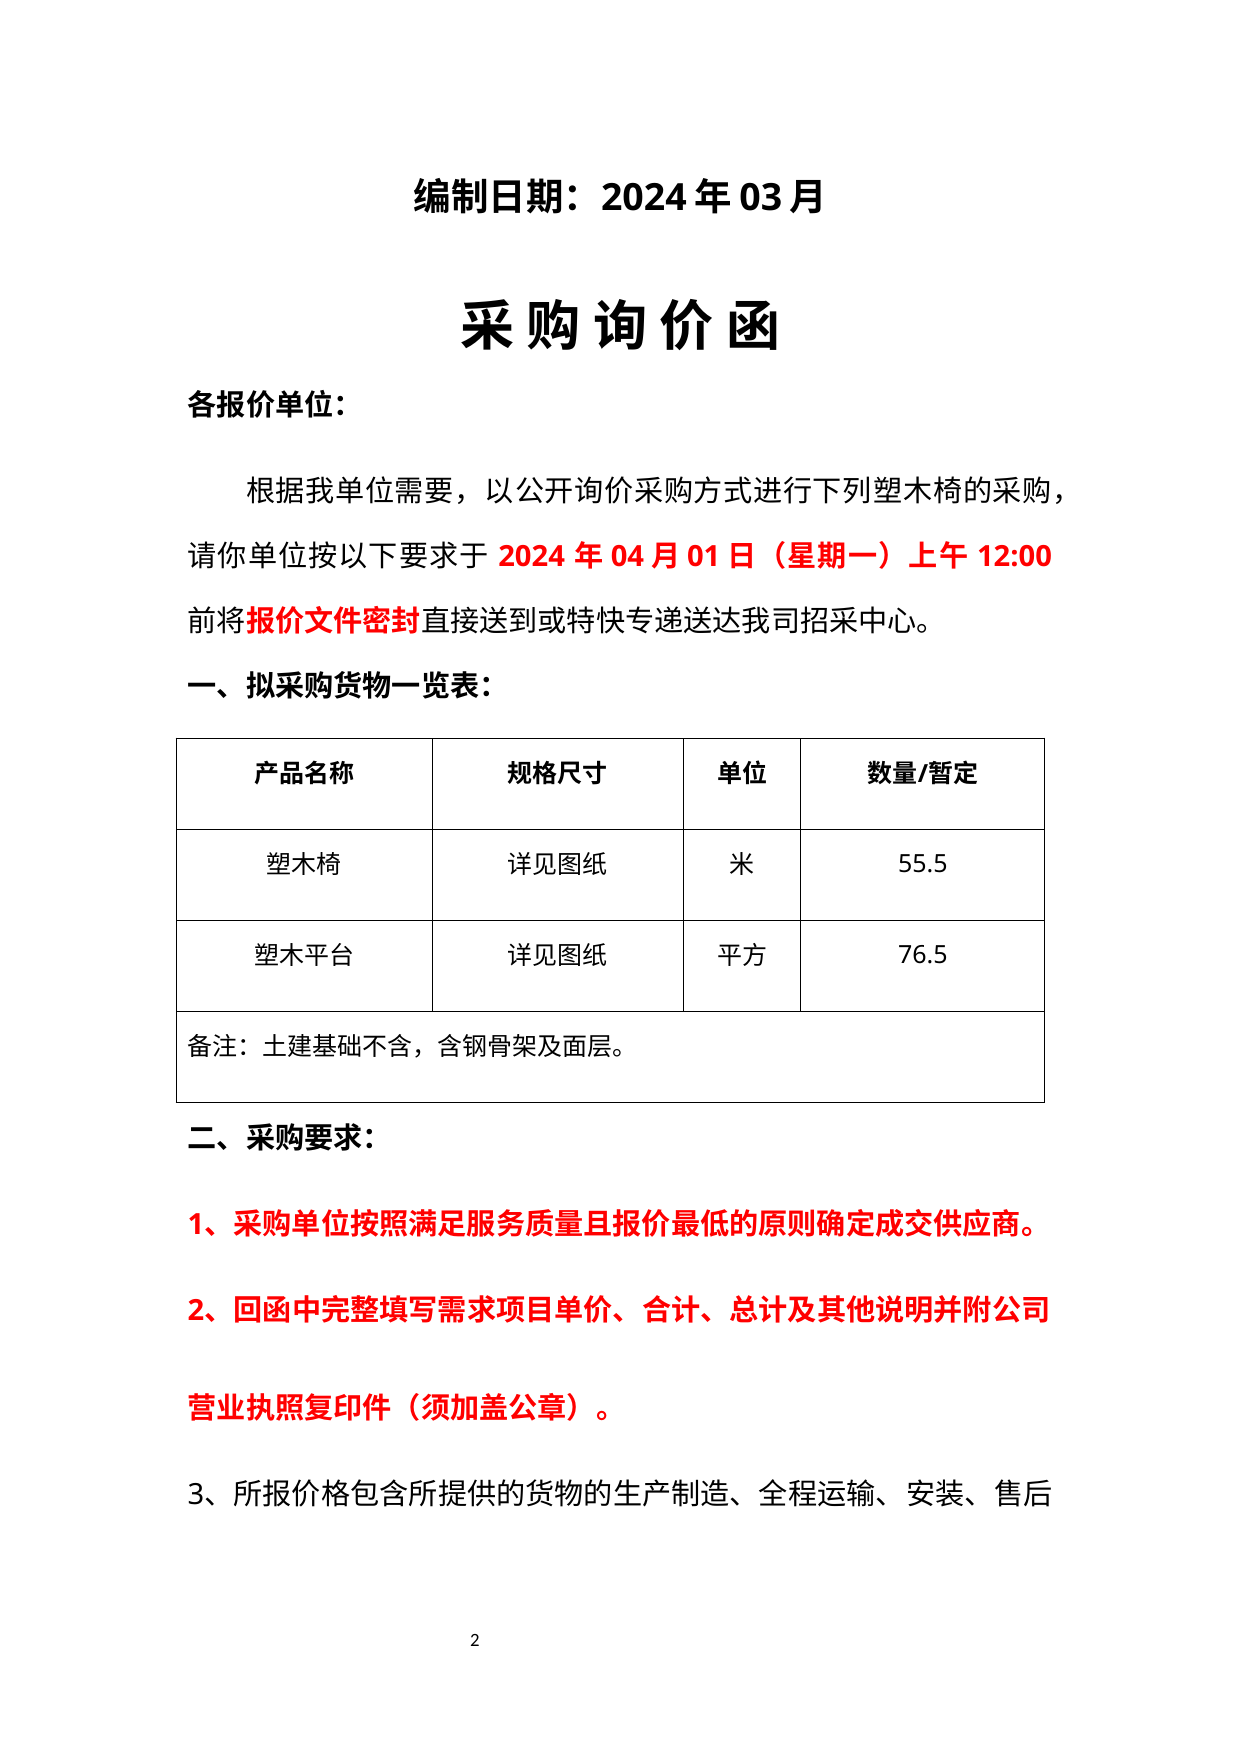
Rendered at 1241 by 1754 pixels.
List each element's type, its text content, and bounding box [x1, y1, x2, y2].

list 采购要求： [187, 1103, 1053, 1168]
table_cell 平方 [684, 921, 800, 1011]
table_cell 76.5 [801, 921, 1044, 1011]
table_header 规格尺寸 [433, 739, 683, 829]
table_cell 详见图纸 [433, 830, 683, 920]
text 采 购 询 价 函 [187, 273, 1053, 370]
table_header 数量/暂定 [801, 739, 1044, 829]
table_cell 55.5 [801, 830, 1044, 920]
table_header 产品名称 [177, 739, 432, 829]
text 各报价单位： [187, 370, 1053, 435]
text 根据我单位需要，以公开询价采购方式进行下列塑木椅的采购，请你单位按以下要求于 2024 年04月01日（星期一）上午 12:00前将报价文件密封直接送到或特快专递送达我司招采中心。 [187, 456, 1053, 651]
table_cell 米 [684, 830, 800, 920]
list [187, 1459, 1053, 1524]
list 1、采购单位按照满足服务质量且报价最低的原则确定成交供应商。 [187, 1189, 1053, 1254]
table_header 单位 [684, 739, 800, 829]
list 拟采购货物一览表： [187, 651, 1053, 716]
table_cell 塑木平台 [177, 921, 432, 1011]
table_cell 备注：土建基础不含，含钢骨架及面层。 [177, 1012, 1044, 1102]
list 2、回函中完整填写需求项目单价、合计、总计及其他说明并附公司营业执照复印件（须加盖公章）。 [187, 1276, 1053, 1438]
text 编制日期：2024年03月 [187, 162, 1053, 227]
table_cell 塑木椅 [177, 830, 432, 920]
table_cell 详见图纸 [433, 921, 683, 1011]
